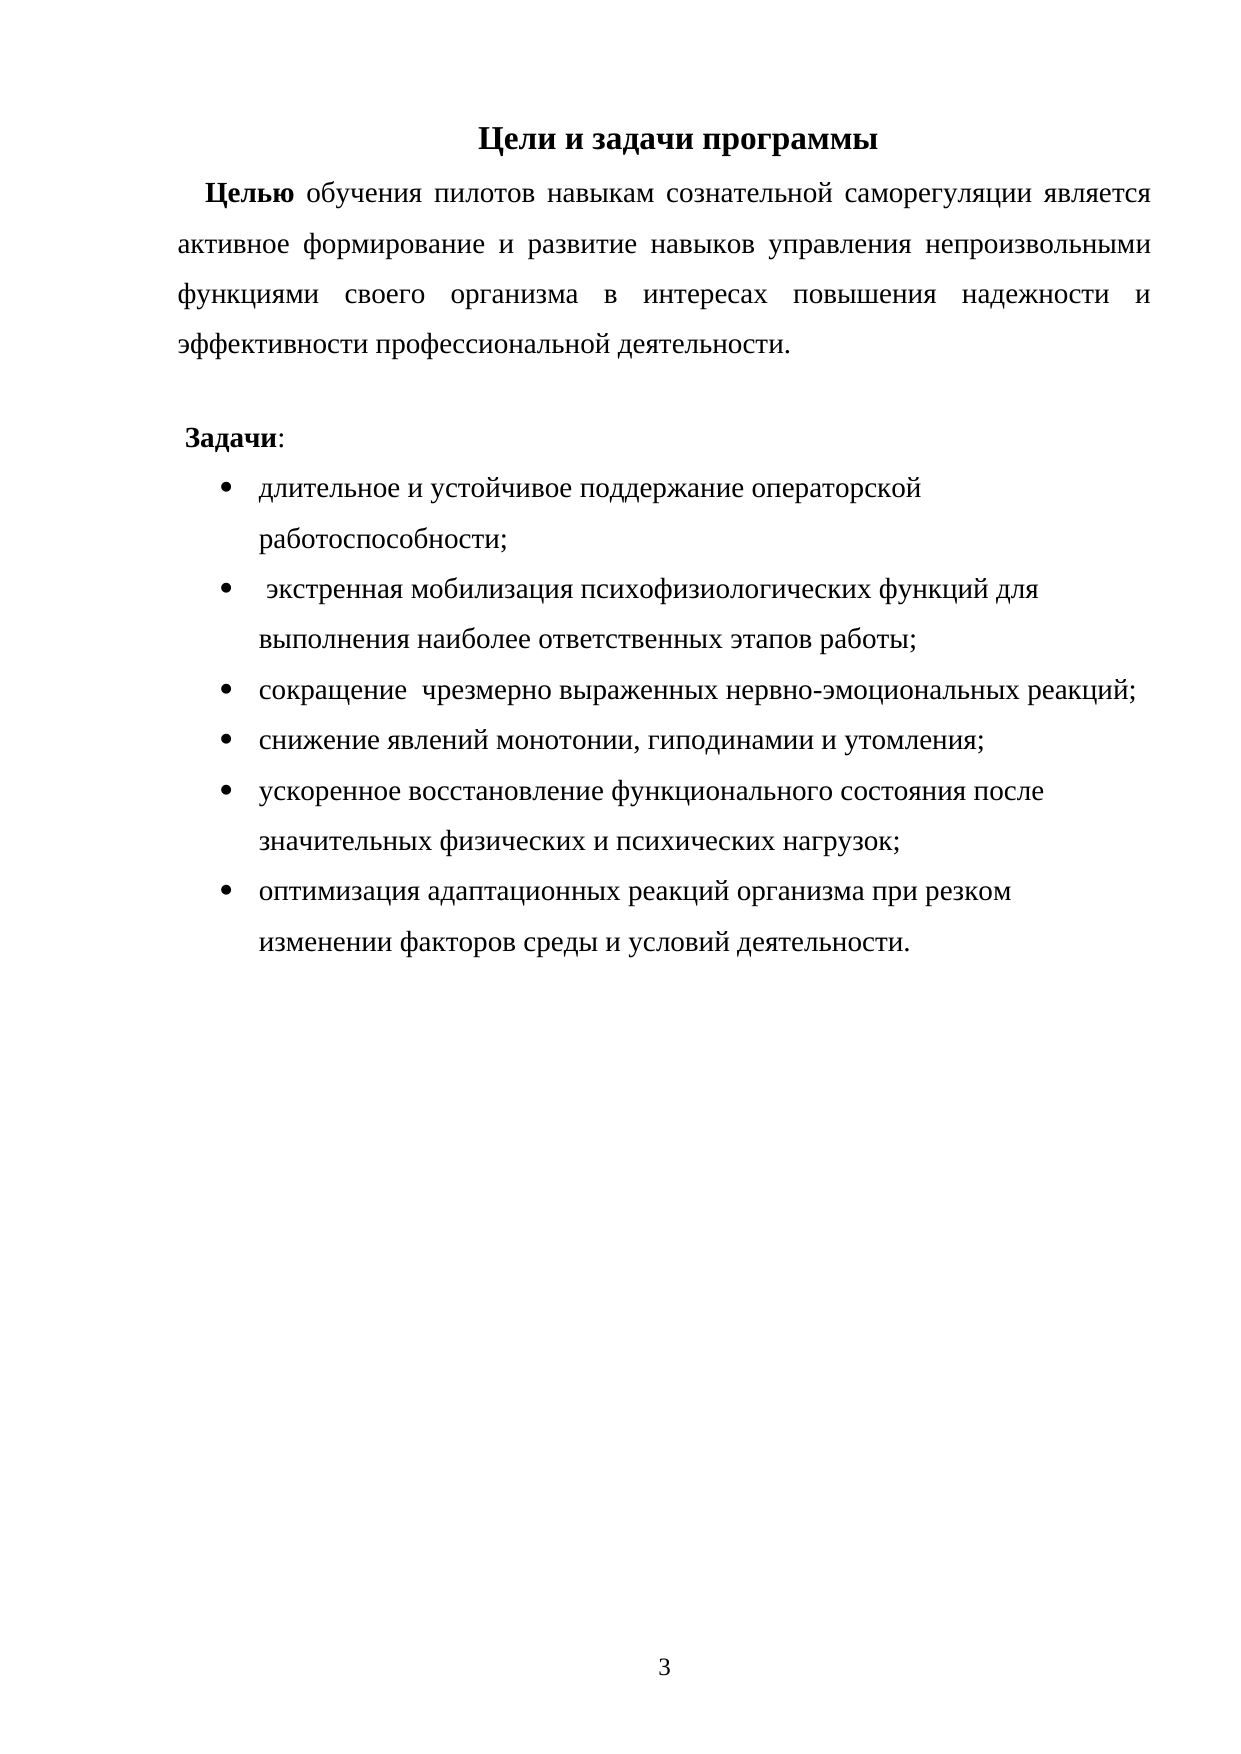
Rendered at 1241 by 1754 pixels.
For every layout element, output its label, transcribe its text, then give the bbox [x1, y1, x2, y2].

list оптимизация адаптационных реакций организма при резком изменении факторов среды и условий деятельности. [221, 873, 1152, 957]
list длительное и устойчивое поддержание операторской работоспособности; [221, 470, 1152, 554]
text Целью обучения пилотов навыкам сознательной саморегуляции является активное формирование и развитие навыков управления непроизвольными функциями своего организма в интересах повышения надежности и эффективности профессиональной деятельности. [177, 176, 1152, 360]
text Задачи: [177, 420, 1152, 453]
text Цели и задачи программы [177, 118, 1152, 156]
list экстренная мобилизация психофизиологических функций для выполнения наиболее ответственных этапов работы; [221, 571, 1152, 655]
list ускоренное восстановление функционального состояния после значительных физических и психических нагрузок; [221, 773, 1152, 857]
list снижение явлений монотонии, гиподинамии и утомления; [221, 722, 1152, 756]
list сокращение чрезмерно выраженных нервно-эмоциональных реакций; [221, 672, 1152, 705]
